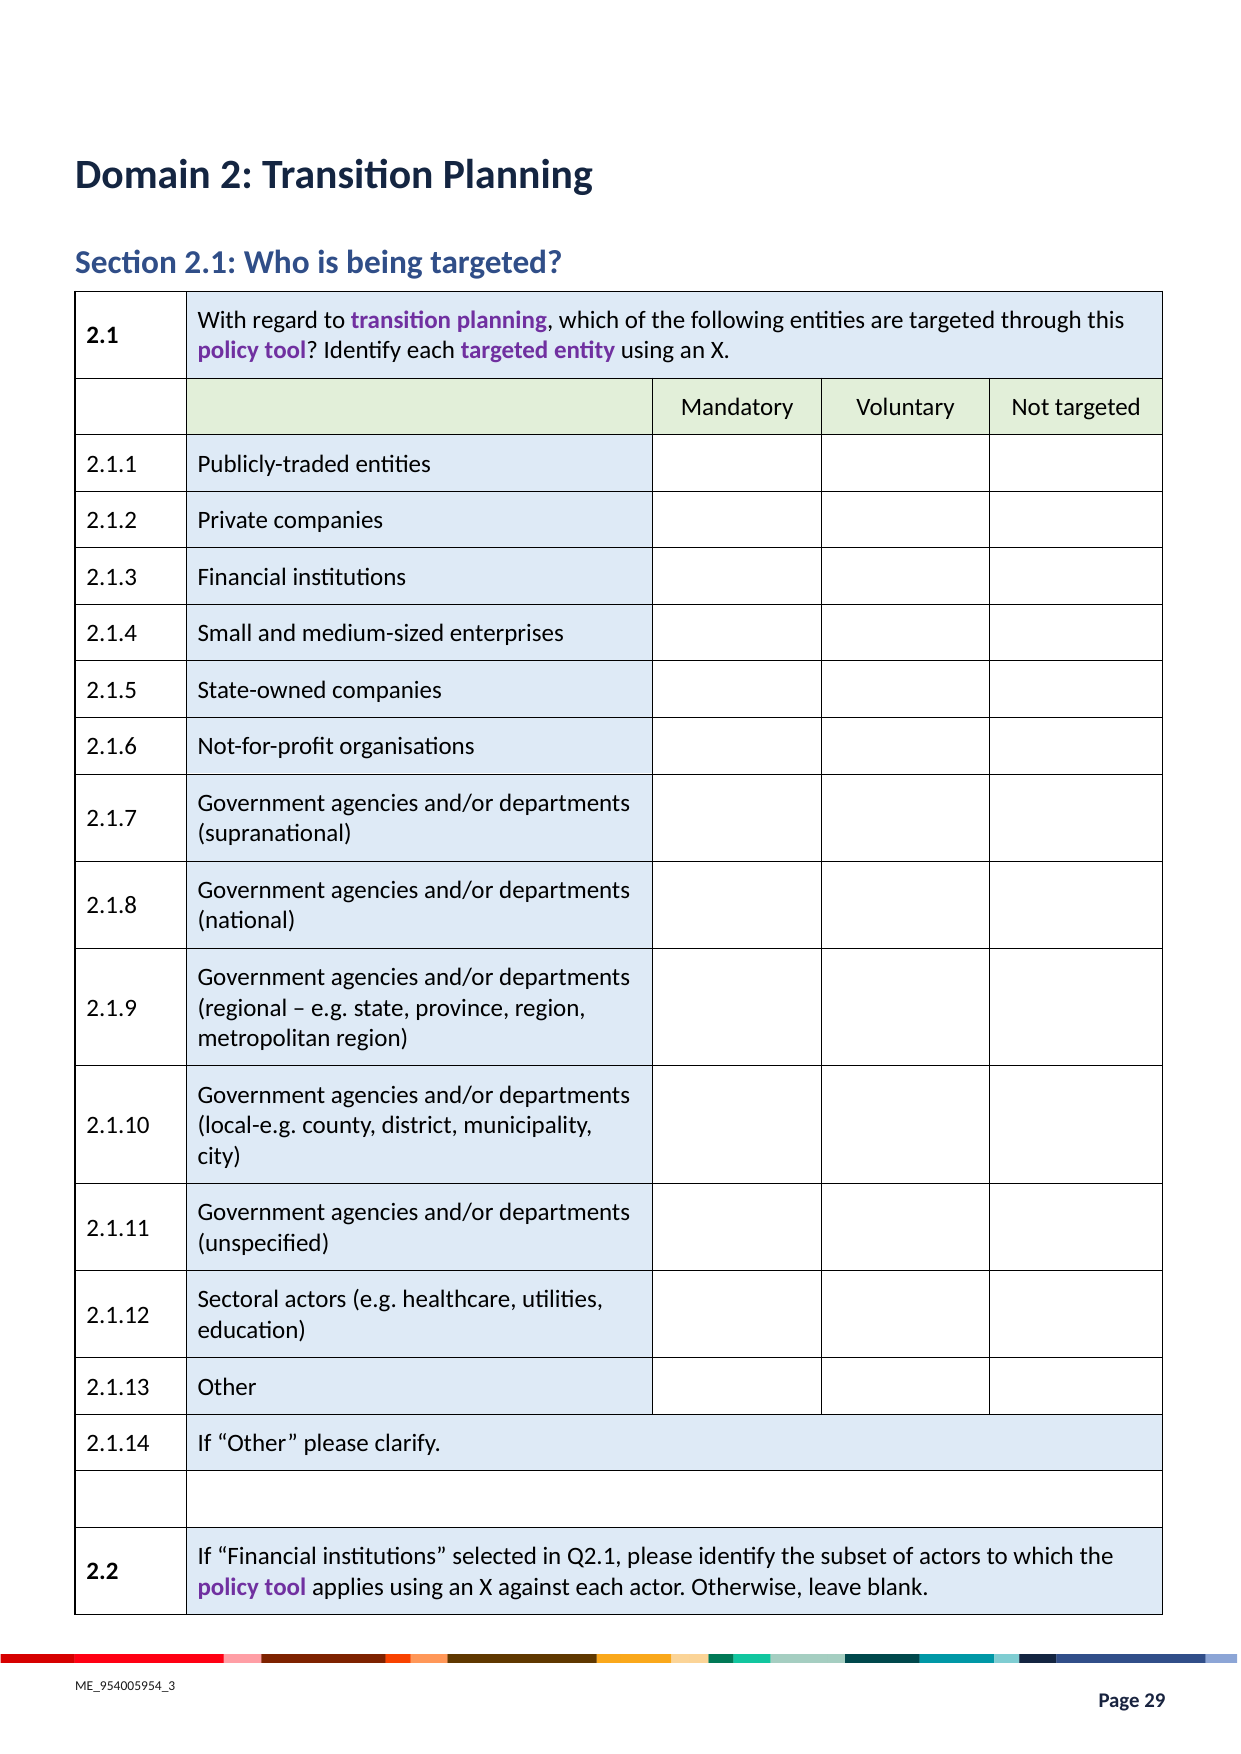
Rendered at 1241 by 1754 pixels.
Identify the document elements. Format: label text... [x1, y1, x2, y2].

table_cell [653, 1184, 821, 1270]
table_cell [653, 492, 821, 547]
table_header With regard to transition planning, which of the following entities are targeted through this policy tool? Identify each targeted entity using an X. [187, 292, 1162, 378]
table_cell [822, 548, 989, 604]
table_cell [653, 1358, 821, 1414]
table_cell Financial institutions [187, 548, 652, 604]
table_cell 2.1.13 [76, 1358, 186, 1414]
table_cell 2.1.7 [76, 775, 186, 861]
table_cell [653, 435, 821, 491]
table_cell [653, 775, 821, 861]
table_cell Government agencies and/or departments (unspecified) [187, 1184, 652, 1270]
table_cell [990, 435, 1162, 491]
table_cell 2.1.2 [76, 492, 186, 547]
table_cell [990, 661, 1162, 717]
table_cell Small and medium-sized enterprises [187, 605, 652, 660]
table_cell Voluntary [822, 379, 989, 434]
table_cell 2.1.14 [76, 1415, 186, 1470]
table_cell 2.1.5 [76, 661, 186, 717]
table_cell Government agencies and/or departments (regional – e.g. state, province, region, metropolitan region) [187, 949, 652, 1065]
table_cell [653, 1271, 821, 1357]
table_cell Government agencies and/or departments (national) [187, 862, 652, 948]
table_cell If “Other” please clarify. [187, 1415, 1162, 1470]
table_cell 2.1.1 [76, 435, 186, 491]
table_cell 2.1.3 [76, 548, 186, 604]
table_cell Government agencies and/or departments (supranational) [187, 775, 652, 861]
table_cell [822, 1184, 989, 1270]
table_cell [822, 718, 989, 773]
table_cell [990, 1271, 1162, 1357]
table_cell [990, 1184, 1162, 1270]
table_cell [653, 1066, 821, 1183]
table_cell 2.1.10 [76, 1066, 186, 1183]
table_cell [653, 661, 821, 717]
picture [0, 1654, 1236, 1663]
table_cell [990, 775, 1162, 861]
subtitle Domain 2: Transition Planning [75, 148, 1165, 199]
table_cell State-owned companies [187, 661, 652, 717]
table_cell [653, 548, 821, 604]
table_cell [653, 718, 821, 773]
table_cell 2.1.11 [76, 1184, 186, 1270]
table_cell Other [187, 1358, 652, 1414]
table_cell [822, 492, 989, 547]
table_cell [822, 1358, 989, 1414]
table_cell Publicly-traded entities [187, 435, 652, 491]
table_cell Not targeted [990, 379, 1162, 434]
table_cell [822, 775, 989, 861]
table_header 2.1 [76, 292, 186, 378]
table_cell [822, 949, 989, 1065]
table_cell [990, 1358, 1162, 1414]
table_cell Mandatory [653, 379, 821, 434]
table_cell [990, 605, 1162, 660]
table_cell [187, 1471, 1162, 1527]
table_cell Government agencies and/or departments (local-e.g. county, district, municipality, city) [187, 1066, 652, 1183]
table_cell [990, 1066, 1162, 1183]
table_cell 2.2 [76, 1528, 186, 1614]
table_cell 2.1.4 [76, 605, 186, 660]
table_cell 2.1.6 [76, 718, 186, 773]
table_cell Not-for-profit organisations [187, 718, 652, 773]
table_cell Sectoral actors (e.g. healthcare, utilities, education) [187, 1271, 652, 1357]
table_cell [990, 548, 1162, 604]
table_cell [990, 718, 1162, 773]
table_cell [653, 605, 821, 660]
table_cell 2.1.9 [76, 949, 186, 1065]
table_cell If “Financial institutions” selected in Q2.1, please identify the subset of actors to which the policy tool applies using an X against each actor. Otherwise, leave blank. [187, 1528, 1162, 1614]
table_cell [76, 1471, 186, 1527]
table_cell [653, 862, 821, 948]
table_cell 2.1.8 [76, 862, 186, 948]
table_cell [187, 379, 652, 434]
table_cell 2.1.12 [76, 1271, 186, 1357]
table_cell [990, 949, 1162, 1065]
table_cell [822, 1271, 989, 1357]
table_cell [822, 862, 989, 948]
table_cell Private companies [187, 492, 652, 547]
subtitle Section 2.1: Who is being targeted? [75, 241, 1165, 282]
table_cell [822, 1066, 989, 1183]
table_cell [76, 379, 186, 434]
table_cell [822, 435, 989, 491]
table_cell [990, 862, 1162, 948]
table_cell [653, 949, 821, 1065]
table_cell [990, 492, 1162, 547]
table_cell [822, 605, 989, 660]
table_cell [822, 661, 989, 717]
